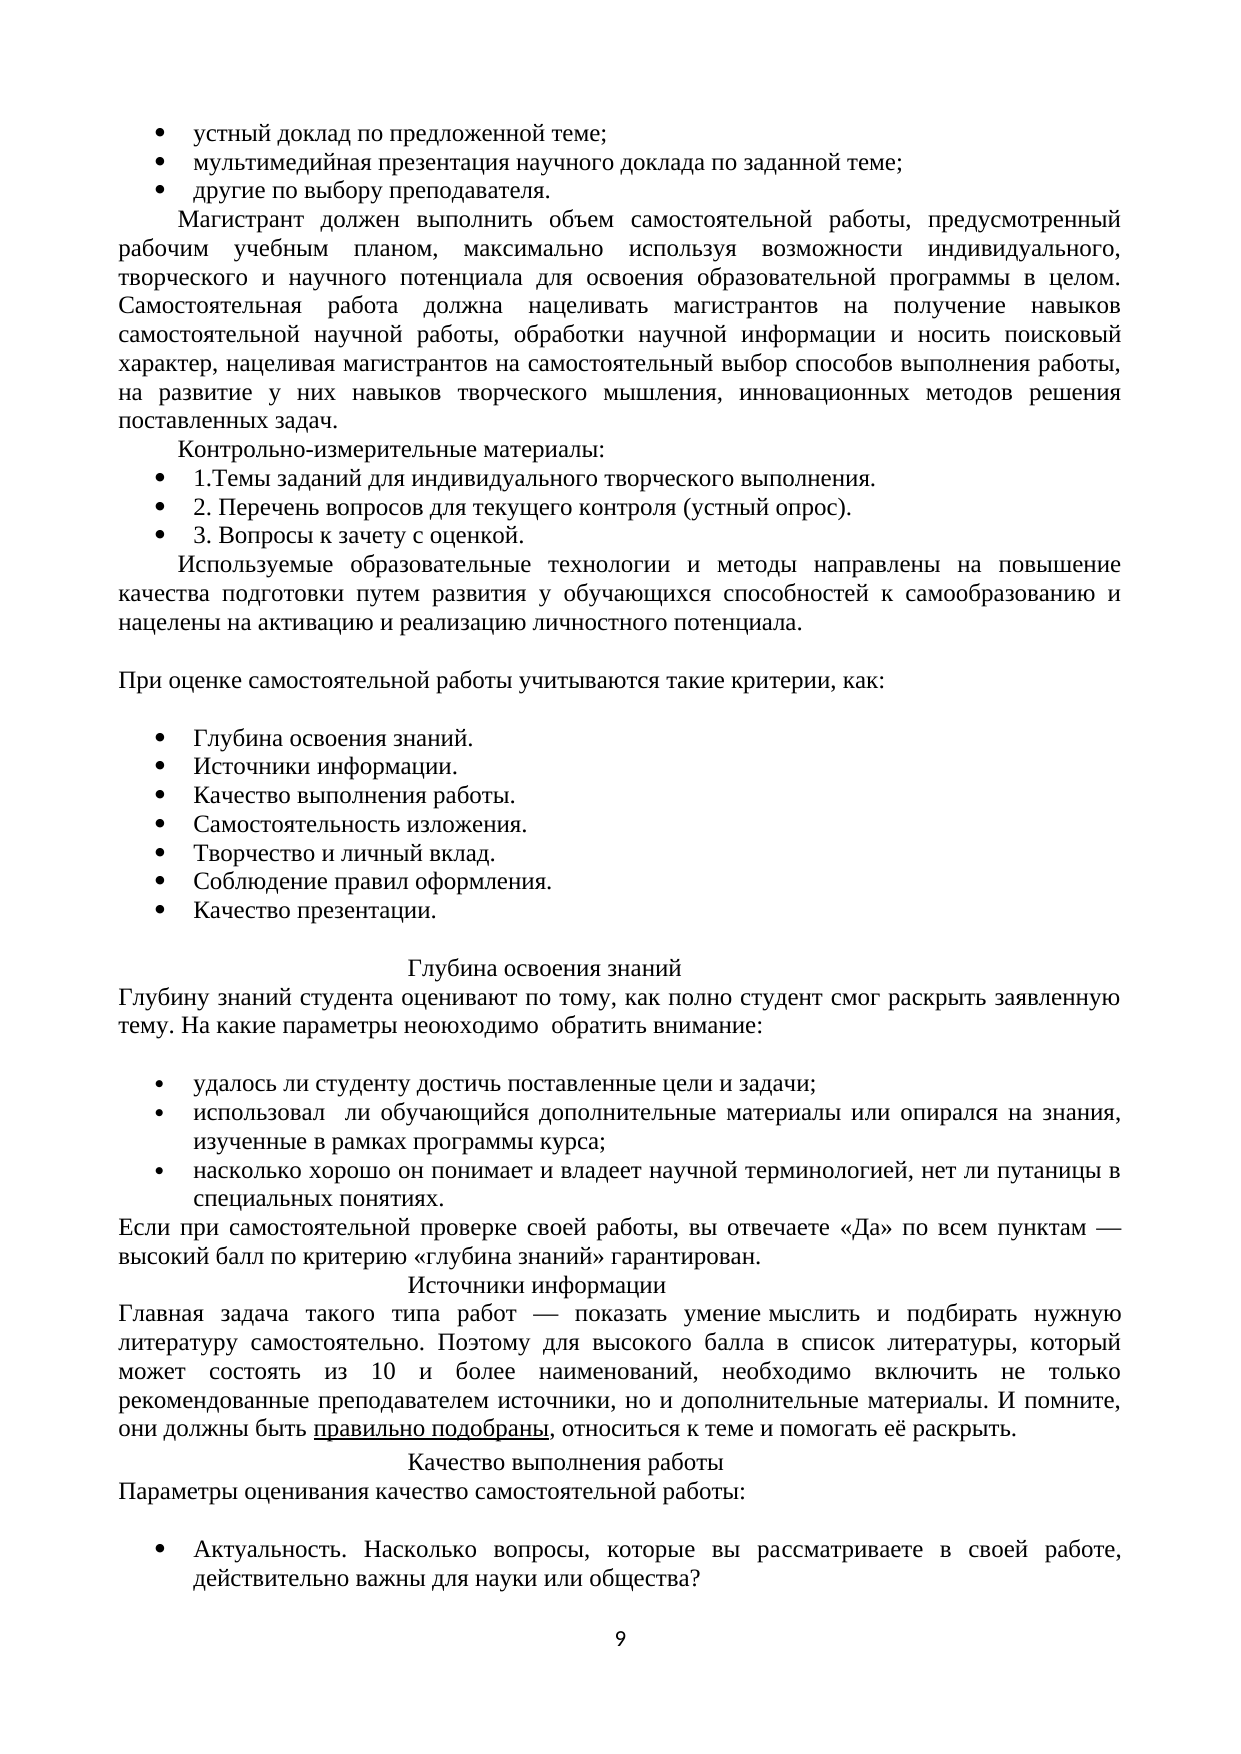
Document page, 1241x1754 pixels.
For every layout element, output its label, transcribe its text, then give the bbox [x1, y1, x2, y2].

list Соблюдение правил оформления. [156, 866, 1122, 895]
list Творчество и личный вклад. [156, 838, 1122, 866]
list использовал ли обучающийся дополнительные материалы или опирался на знания, изученные в рамках программы курса; [156, 1097, 1122, 1155]
list Источники информации. [156, 751, 1122, 780]
text Если при самостоятельной проверке своей работы, вы отвечаете «Да» по всем пунктам — высокий балл по критерию «глубина знаний» гарантирован. [118, 1212, 1122, 1270]
text Используемые образовательные технологии и методы направлены на повышение качества подготовки путем развития у обучающихся способностей к самообразованию и нацелены на активацию и реализацию личностного потенциала. [118, 549, 1122, 636]
list устный доклад по предложенной теме; [156, 118, 1122, 147]
list насколько хорошо он понимает и владеет научной терминологией, нет ли путаницы в специальных понятиях. [156, 1155, 1122, 1212]
text Глубину знаний студента оценивают по тому, как полно студент смог раскрыть заявленную тему. На какие параметры неоюходимо обратить внимание: [118, 982, 1122, 1039]
subtitle Глубина освоения знаний [407, 953, 1122, 982]
subtitle Источники информации [407, 1270, 1122, 1298]
text Главная задача такого типа работ — показать умение мыслить и подбирать нужную литературу самостоятельно. Поэтому для высокого балла в список литературы, который может состоять из 10 и более наименований, необходимо включить не только рекомендованные преподавателем источники, но и дополнительные материалы. И помните, они должны быть правильно подобраны, относиться к теме и помогать её раскрыть. [118, 1298, 1122, 1442]
subtitle Качество выполнения работы [407, 1447, 1122, 1476]
list другие по выбору преподавателя. [156, 176, 1122, 204]
list Актуальность. Насколько вопросы, которые вы рассматриваете в своей работе, действительно важны для науки или общества? [156, 1534, 1122, 1592]
list Качество презентации. [156, 895, 1122, 924]
text Магистрант должен выполнить объем самостоятельной работы, предусмотренный рабочим учебным планом, максимально используя возможности индивидуального, творческого и научного потенциала для освоения образовательной программы в целом. Самостоятельная работа должна нацеливать магистрантов на получение навыков самостоятельной научной работы, обработки научной информации и носить поисковый характер, нацеливая магистрантов на самостоятельный выбор способов выполнения работы, на развитие у них навыков творческого мышления, инновационных методов решения поставленных задач. [118, 204, 1122, 434]
list удалось ли студенту достичь поставленные цели и задачи; [156, 1068, 1122, 1097]
list Качество выполнения работы. [156, 780, 1122, 809]
list 2. Перечень вопросов для текущего контроля (устный опрос). [156, 492, 1122, 521]
list Глубина освоения знаний. [156, 723, 1122, 751]
text Параметры оценивания качество самостоятельной работы: [118, 1476, 1122, 1505]
list мультимедийная презентация научного доклада по заданной теме; [156, 147, 1122, 176]
list Самостоятельность изложения. [156, 809, 1122, 838]
list 3. Вопросы к зачету с оценкой. [156, 521, 1122, 549]
list 1.Темы заданий для индивидуального творческого выполнения. [156, 463, 1122, 492]
text Контрольно-измерительные материалы: [118, 434, 1122, 463]
text При оценке самостоятельной работы учитываются такие критерии, как: [118, 665, 1122, 693]
